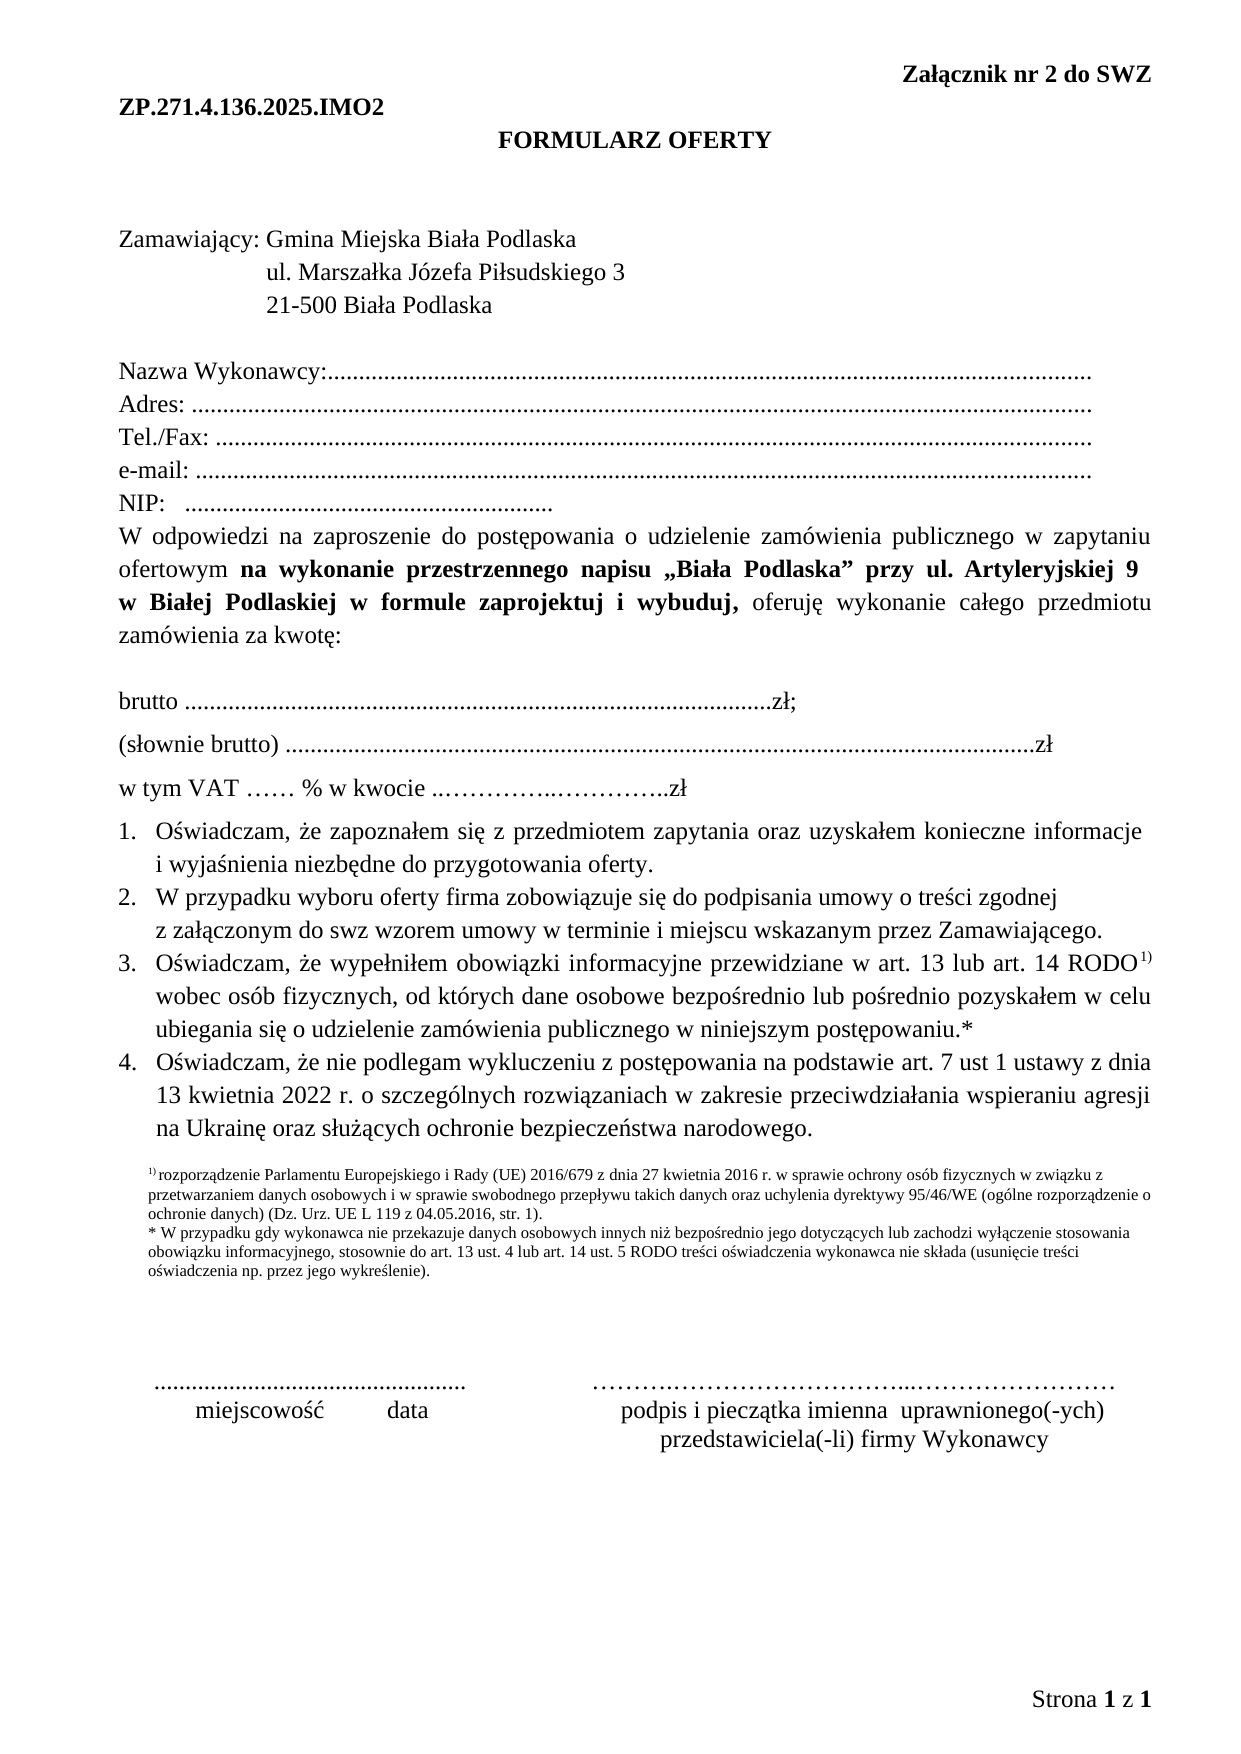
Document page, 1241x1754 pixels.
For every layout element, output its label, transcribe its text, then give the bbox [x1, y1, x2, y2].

text e-mail: [118, 455, 1152, 484]
list Oświadczam, że wypełniłem obowiązki informacyjne przewidziane w art. 13 lub art. 14 RODO1) wobec osób fizycznych, od których dane osobowe bezpośrednio lub pośrednio pozyskałem w celu ubiegania się o udzielenie zamówienia publicznego w niniejszym postępowaniu.* [118, 948, 1152, 1043]
text Zamawiający: Gmina Miejska Biała Podlaska [118, 224, 1152, 253]
text 21-500 Biała Podlaska [266, 290, 1152, 319]
text Adres: [118, 389, 1152, 418]
text ul. Marszałka Józefa Piłsudskiego 3 [266, 257, 1152, 286]
text przedstawiciela(-li) firmy Wykonawcy [148, 1424, 1048, 1453]
list Oświadczam, że zapoznałem się z przedmiotem zapytania oraz uzyskałem konieczne informacje i wyjaśnienia niezbędne do przygotowania oferty. [118, 816, 1152, 878]
text NIP: ........................................................... [118, 488, 1152, 517]
text .................................................. ……….………………………...…………………… [118, 1366, 1152, 1395]
text FORMULARZ OFERTY [118, 125, 1152, 154]
text Tel./Fax: [118, 422, 1152, 451]
text w tym VAT …… % w kwocie ..…………..…………..zł [118, 773, 1152, 801]
list W przypadku wyboru oferty firma zobowiązuje się do podpisania umowy o treści zgodnej [118, 882, 1152, 911]
text W odpowiedzi na zaproszenie do postępowania o udzielenie zamówienia publicznego w zapytaniu ofertowym na wykonanie przestrzennego napisu „Biała Podlaska” przy ul. Artyleryjskiej 9 w Białej Podlaskiej w formule zaprojektuj i wybuduj, oferuję wykonanie całego przedmiotu zamówienia za kwotę: [118, 521, 1152, 649]
text 1) rozporządzenie Parlamentu Europejskiego i Rady (UE) 2016/679 z dnia 27 kwietnia 2016 r. w sprawie ochrony osób fizycznych w związku z przetwarzaniem danych osobowych i w sprawie swobodnego przepływu takich danych oraz uchylenia dyrektywy 95/46/WE (ogólne rozporządzenie o ochronie danych) (Dz. Urz. UE L 119 z 04.05.2016, str. 1). [148, 1165, 1152, 1223]
text z załączonym do swz wzorem umowy w terminie i miejscu wskazanym przez Zamawiającego. [155, 915, 1152, 944]
text (słownie brutto) ........................................................................................................................zł [118, 729, 1152, 758]
list Oświadczam, że nie podlegam wykluczeniu z postępowania na podstawie art. 7 ust 1 ustawy z dnia 13 kwietnia 2022 r. o szczególnych rozwiązaniach w zakresie przeciwdziałania wspieraniu agresji na Ukrainę oraz służących ochronie bezpieczeństwa narodowego. [118, 1047, 1152, 1142]
text miejscowość data podpis i pieczątka imienna uprawnionego(-ych) [148, 1395, 1152, 1424]
text * W przypadku gdy wykonawca nie przekazuje danych osobowych innych niż bezpośrednio jego dotyczących lub zachodzi wyłączenie stosowania obowiązku informacyjnego, stosownie do art. 13 ust. 4 lub art. 14 ust. 5 RODO treści oświadczenia wykonawca nie składa (usunięcie treści oświadczenia np. przez jego wykreślenie). [148, 1223, 1152, 1280]
text ZP.271.4.136.2025.IMO2 [118, 92, 1152, 121]
text brutto ..............................................................................................zł; [118, 686, 1152, 715]
text Nazwa Wykonawcy: [118, 356, 1152, 385]
text Załącznik nr 2 do SWZ [118, 59, 1152, 88]
